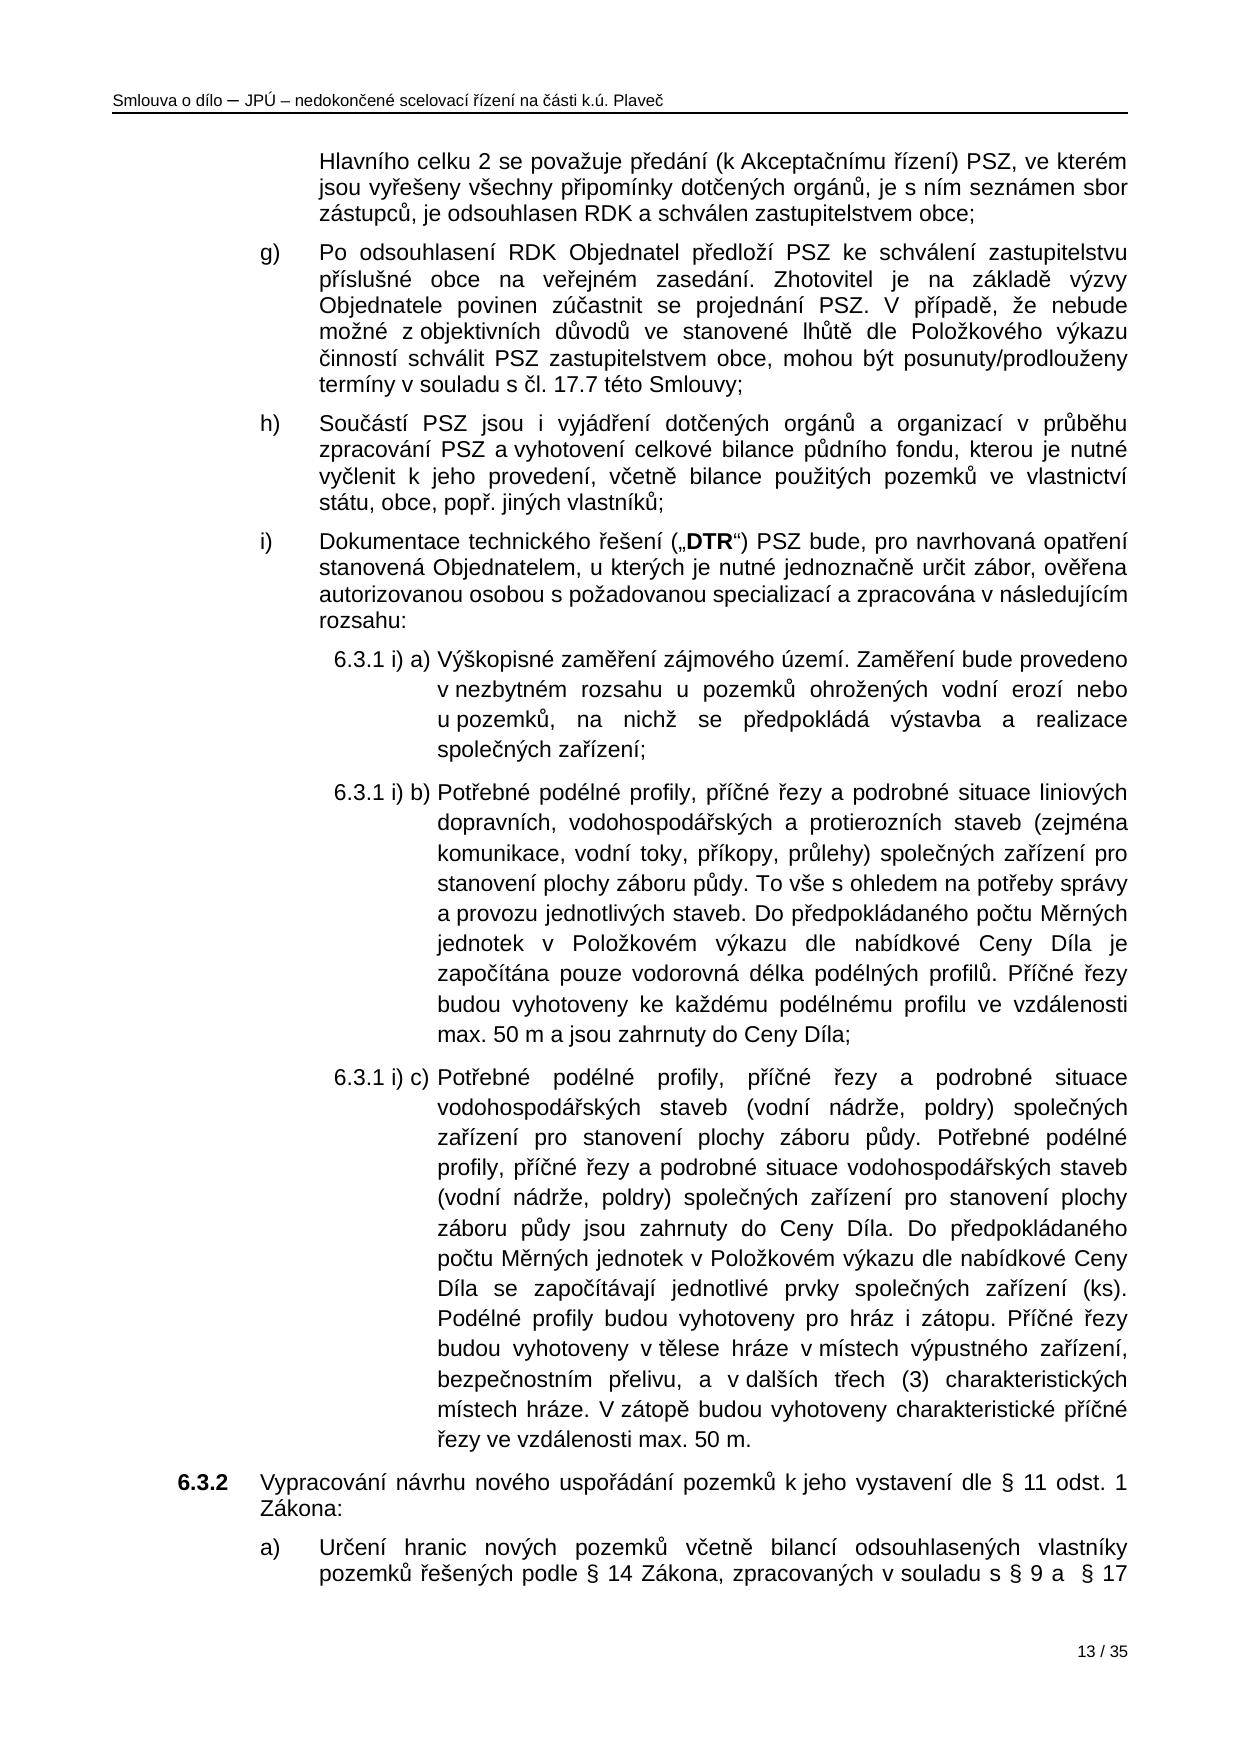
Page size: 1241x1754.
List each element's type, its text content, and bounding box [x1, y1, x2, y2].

list Po odsouhlasení RDK Objednatel předloží PSZ ke schválení zastupitelstvu příslušné obce na veřejném zasedání. Zhotovitel je na základě výzvy Objednatele povinen zúčastnit se projednání PSZ. V případě, že nebude možné z objektivních důvodů ve stanovené lhůtě dle Položkového výkazu činností schválit PSZ zastupitelstvem obce, mohou být posunuty/prodlouženy termíny v souladu s čl. 17.7 této Smlouvy; [260, 239, 1128, 397]
text Vypracování návrhu nového uspořádání pozemků k jeho vystavení dle § 11 odst. 1 Zákona: [177, 1469, 1128, 1521]
list Dokumentace technického řešení („DTR“) PSZ bude, pro navrhovaná opatření stanovená Objednatelem, u kterých je nutné jednoznačně určit zábor, ověřena autorizovanou osobou s požadovanou specializací a zpracována v následujícím rozsahu: [260, 528, 1128, 633]
list Potřebné podélné profily, příčné řezy a podrobné situace liniových dopravních, vodohospodářských a protierozních staveb (zejména komunikace, vodní toky, příkopy, průlehy) společných zařízení pro stanovení plochy záboru půdy. To vše s ohledem na potřeby správy a provozu jednotlivých staveb. Do předpokládaného počtu Měrných jednotek v Položkovém výkazu dle nabídkové Ceny Díla je započítána pouze vodorovná délka podélných profilů. Příčné řezy budou vyhotoveny ke každému podélnému profilu ve vzdálenosti max. 50 m a jsou zahrnuty do Ceny Díla; [334, 779, 1128, 1047]
list Potřebné podélné profily, příčné řezy a podrobné situace vodohospodářských staveb (vodní nádrže, poldry) společných zařízení pro stanovení plochy záboru půdy. Potřebné podélné profily, příčné řezy a podrobné situace vodohospodářských staveb (vodní nádrže, poldry) společných zařízení pro stanovení plochy záboru půdy jsou zahrnuty do Ceny Díla. Do předpokládaného počtu Měrných jednotek v Položkovém výkazu dle nabídkové Ceny Díla se započítávají jednotlivé prvky společných zařízení (ks). Podélné profily budou vyhotoveny pro hráz i zátopu. Příčné řezy budou vyhotoveny v tělese hráze v místech výpustného zařízení, bezpečnostním přelivu, a v dalších třech (3) charakteristických místech hráze. V zátopě budou vyhotoveny charakteristické příčné řezy ve vzdálenosti max. 50 m. [334, 1063, 1128, 1452]
list Výškopisné zaměření zájmového území. Zaměření bude provedeno v nezbytném rozsahu u pozemků ohrožených vodní erozí nebo u pozemků, na nichž se předpokládá výstavba a realizace společných zařízení; [334, 646, 1128, 763]
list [260, 148, 1128, 227]
list Součástí PSZ jsou i vyjádření dotčených orgánů a organizací v průběhu zpracování PSZ a vyhotovení celkové bilance půdního fondu, kterou je nutné vyčlenit k jeho provedení, včetně bilance použitých pozemků ve vlastnictví státu, obce, popř. jiných vlastníků; [260, 410, 1128, 515]
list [260, 1534, 1128, 1587]
